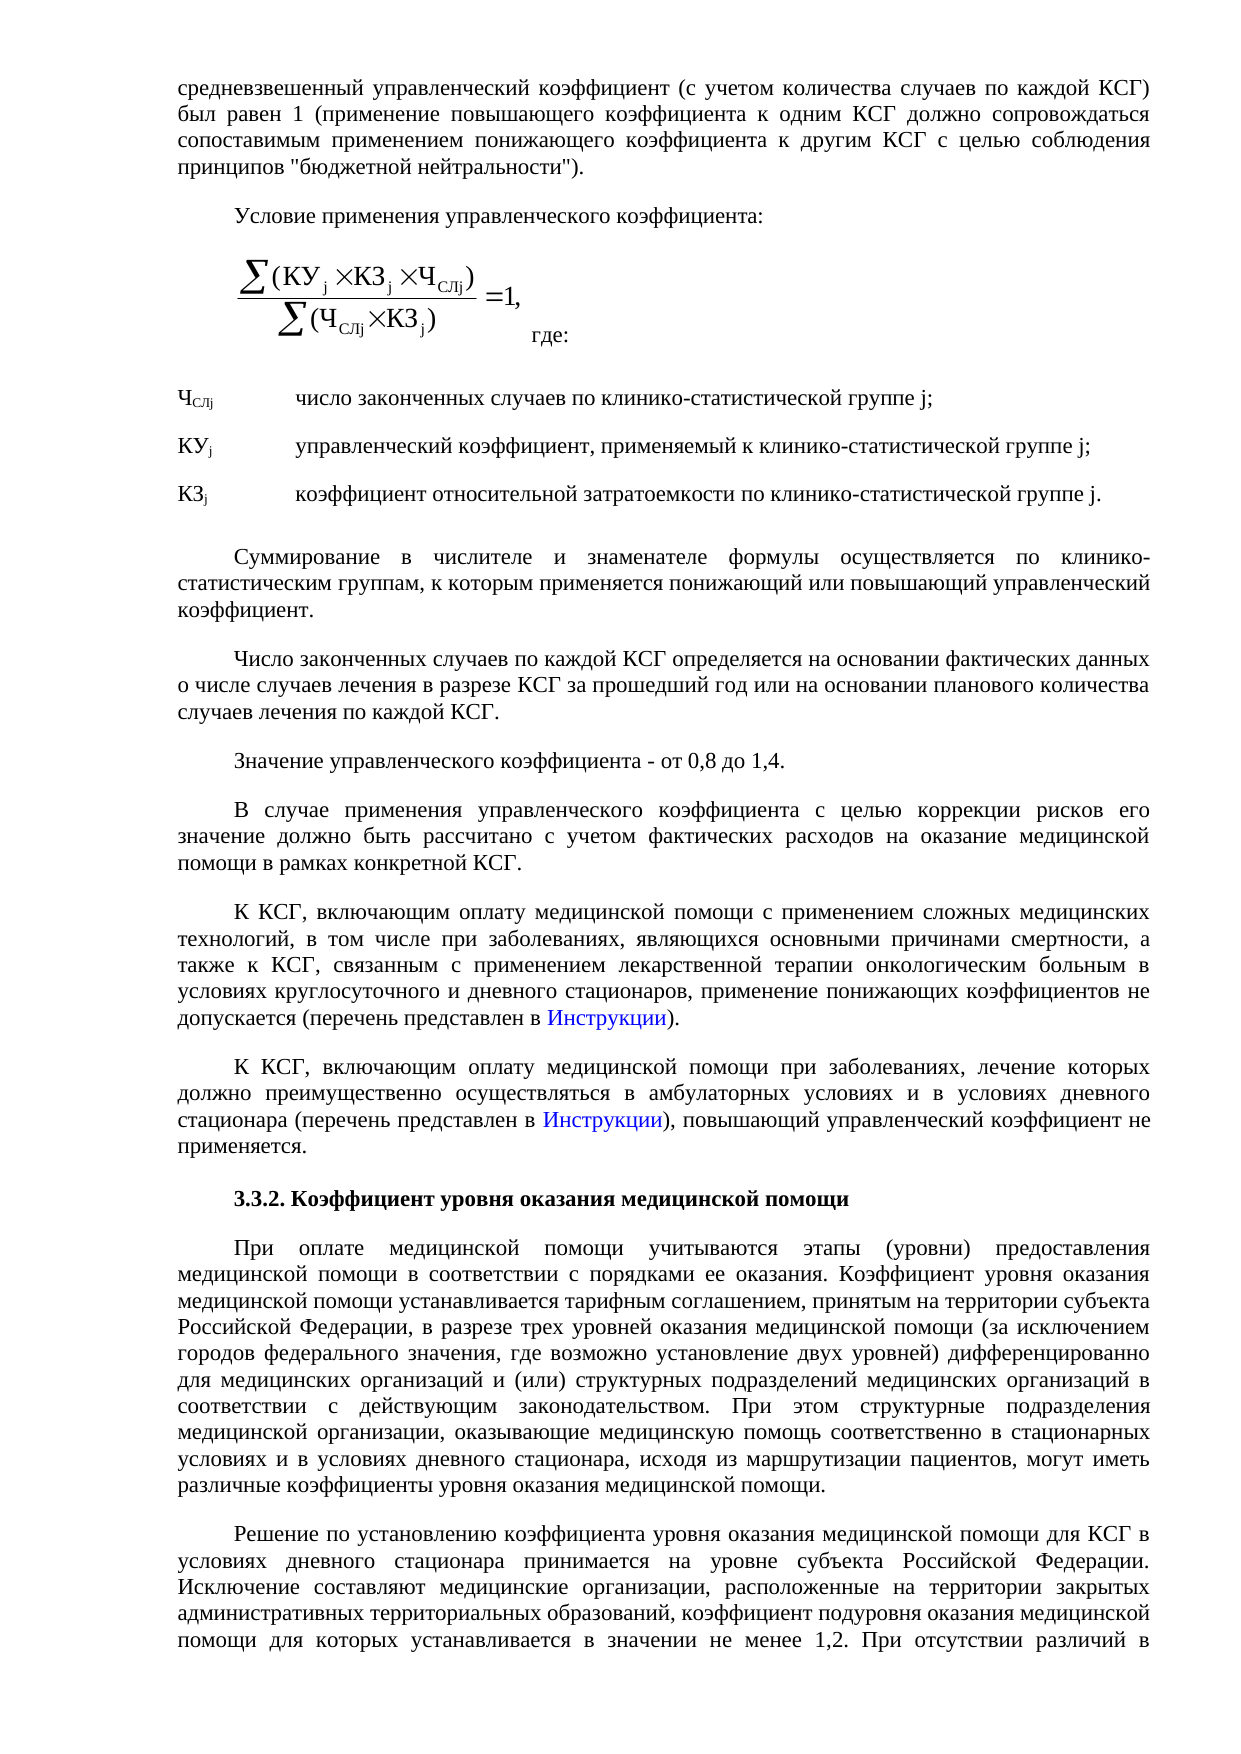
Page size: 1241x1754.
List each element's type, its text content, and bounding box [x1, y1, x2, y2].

text Суммирование в числителе и знаменателе формулы осуществляется по клинико-статистическим группам, к которым применяется понижающий или повышающий управленческий коэффициент. [177, 543, 1152, 622]
text Число законченных случаев по каждой КСГ определяется на основании фактических данных о числе случаев лечения в разрезе КСГ за прошедший год или на основании планового количества случаев лечения по каждой КСГ. [177, 645, 1152, 724]
text Условие применения управленческого коэффициента: [177, 202, 1152, 228]
text где: [177, 255, 1152, 347]
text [177, 74, 1152, 179]
table_header число законченных случаев по клинико-статистической группе j; [289, 374, 1116, 421]
title 3.3.2. Коэффициент уровня оказания медицинской помощи [177, 1185, 1152, 1211]
text В случае применения управленческого коэффициента с целью коррекции рисков его значение должно быть рассчитано с учетом фактических расходов на оказание медицинской помощи в рамках конкретной КСГ. [177, 796, 1152, 875]
table_header ЧСЛj [171, 374, 289, 421]
text Значение управленческого коэффициента - от 0,8 до 1,4. [177, 747, 1152, 773]
text К КСГ, включающим оплату медицинской помощи при заболеваниях, лечение которых должно преимущественно осуществляться в амбулаторных условиях и в условиях дневного стационара (перечень представлен в Инструкции), повышающий управленческий коэффициент не применяется. [177, 1053, 1152, 1158]
table_cell управленческий коэффициент, применяемый к клинико-статистической группе j; [289, 421, 1116, 469]
table_cell КЗj [171, 469, 289, 517]
table_cell коэффициент относительной затратоемкости по клинико-статистической группе j. [289, 469, 1116, 517]
table_cell КУj [171, 421, 289, 469]
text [177, 1520, 1152, 1652]
text К КСГ, включающим оплату медицинской помощи с применением сложных медицинских технологий, в том числе при заболеваниях, являющихся основными причинами смертности, а также к КСГ, связанным с применением лекарственной терапии онкологическим больным в условиях круглосуточного и дневного стационаров, применение понижающих коэффициентов не допускается (перечень представлен в Инструкции). [177, 898, 1152, 1030]
text При оплате медицинской помощи учитываются этапы (уровни) предоставления медицинской помощи в соответствии с порядками ее оказания. Коэффициент уровня оказания медицинской помощи устанавливается тарифным соглашением, принятым на территории субъекта Российской Федерации, в разрезе трех уровней оказания медицинской помощи (за исключением городов федерального значения, где возможно установление двух уровней) дифференцированно для медицинских организаций и (или) структурных подразделений медицинских организаций в соответствии с действующим законодательством. При этом структурные подразделения медицинской организации, оказывающие медицинскую помощь соответственно в стационарных условиях и в условиях дневного стационара, исходя из маршрутизации пациентов, могут иметь различные коэффициенты уровня оказания медицинской помощи. [177, 1234, 1152, 1497]
